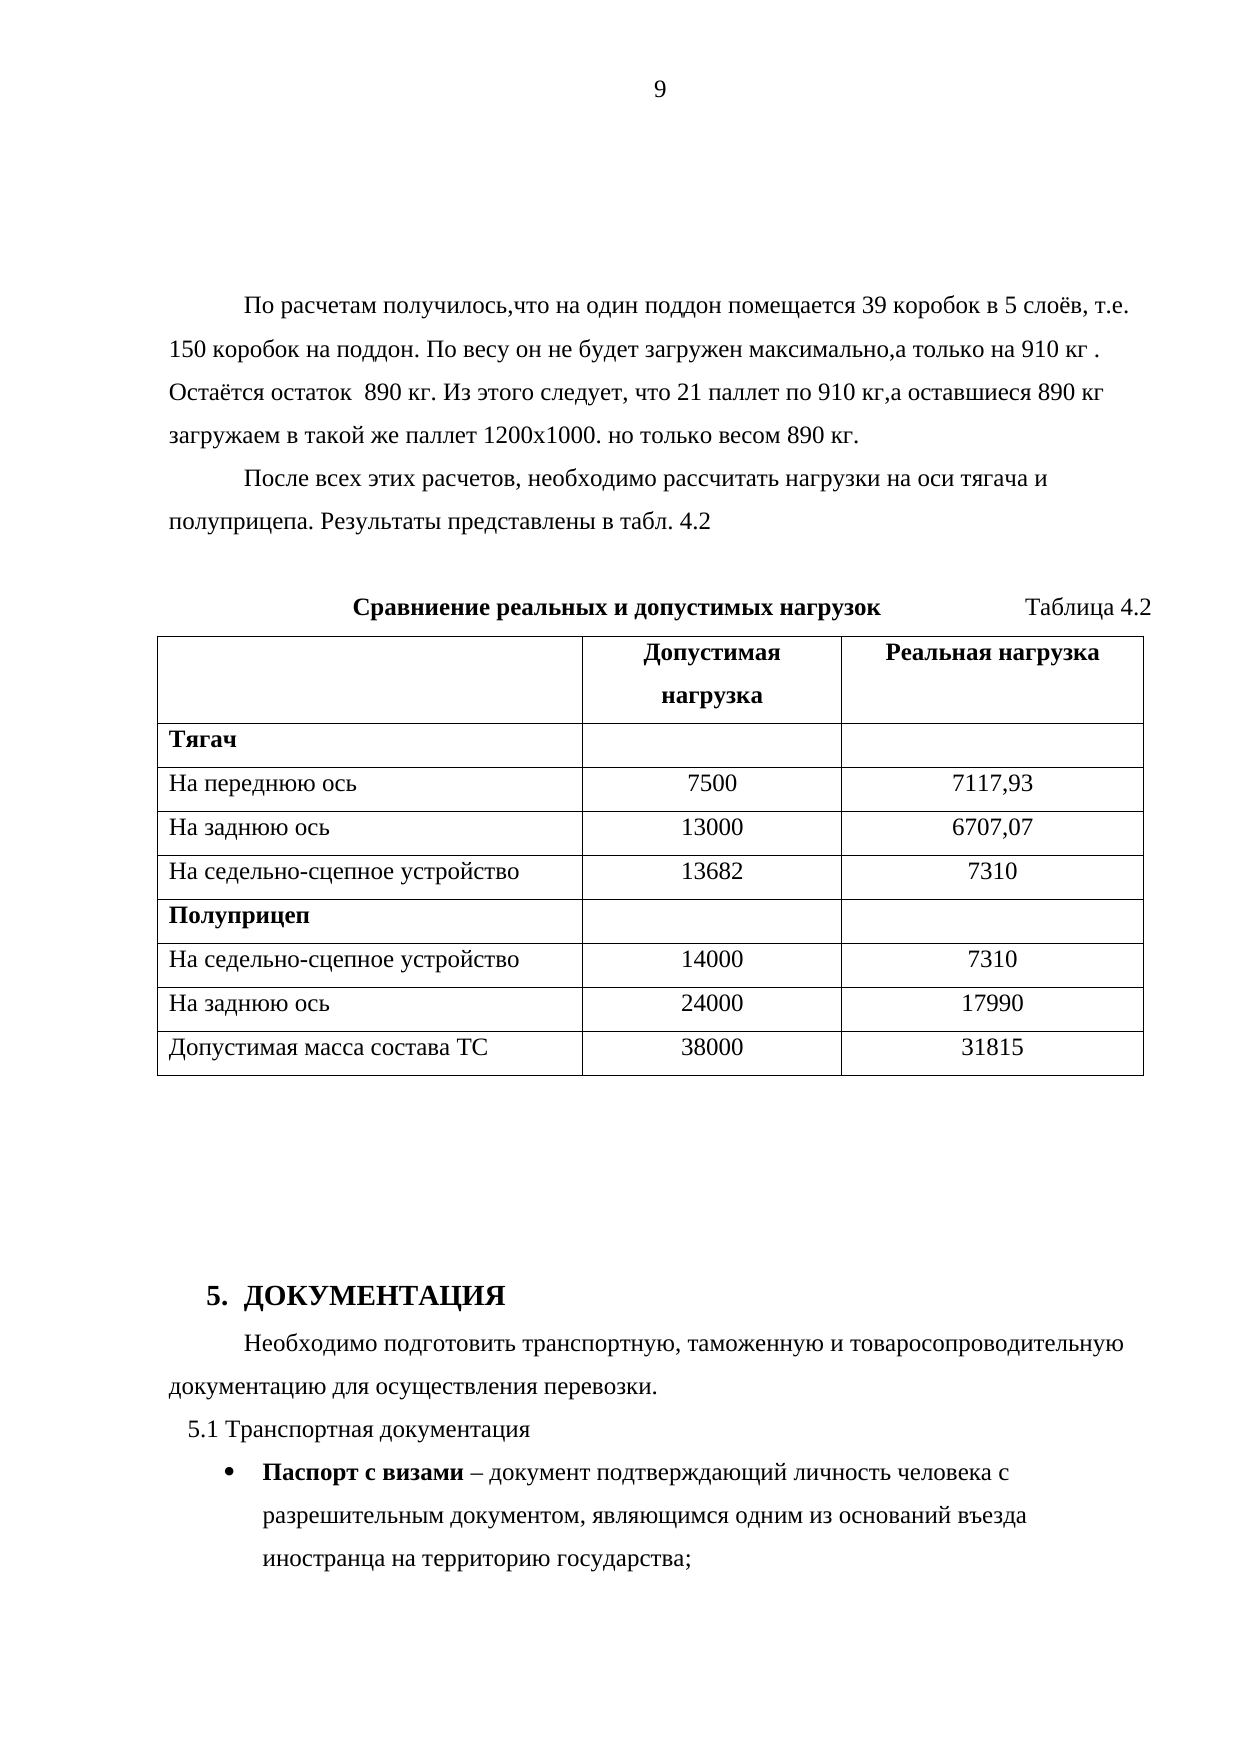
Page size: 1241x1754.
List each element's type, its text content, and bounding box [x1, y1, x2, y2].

table_cell 7310 [842, 944, 1143, 987]
table_cell [842, 724, 1143, 767]
table_cell На переднюю ось [158, 768, 582, 811]
table_cell 31815 [842, 1032, 1143, 1075]
table_cell 24000 [583, 988, 841, 1031]
table_cell 38000 [583, 1032, 841, 1075]
table_cell 13682 [583, 856, 841, 899]
table_cell На заднюю ось [158, 812, 582, 855]
table_header [158, 637, 582, 723]
table_cell На седельно-сцепное устройство [158, 944, 582, 987]
text Необходимо подготовить транспортную, таможенную и товаросопроводительную документацию для осуществления перевозки. [169, 1328, 1152, 1400]
table_cell [583, 900, 841, 943]
table_cell На заднюю ось [158, 988, 582, 1031]
table_cell 17990 [842, 988, 1143, 1031]
text Сравниение реальных и допустимых нагрузок Таблица 4.2 [169, 592, 1152, 621]
table_cell 7500 [583, 768, 841, 811]
text По расчетам получилось,что на один поддон помещается 39 коробок в 5 слоёв, т.е. 150 коробок на поддон. По весу он не будет загружен максимально,а только на 910 кг . Остаётся остаток 890 кг. Из этого следует, что 21 паллет по 910 кг,а оставшиеся 890 кг загружаем в такой же паллет 1200х1000. но только весом 890 кг. [169, 291, 1152, 449]
table_cell [583, 724, 841, 767]
table_cell Тягач [158, 724, 582, 767]
text После всех этих расчетов, необходимо рассчитать нагрузки на оси тягача и полуприцепа. Результаты представлены в табл. 4.2 [169, 463, 1152, 535]
table_header Допустимая нагрузка [583, 637, 841, 723]
table_cell 7117,93 [842, 768, 1143, 811]
table_cell 13000 [583, 812, 841, 855]
list Паспорт с визами – документ подтверждающий личность человека с разрешительным документом, являющимся одним из оснований въезда иностранца на территорию государства; [225, 1457, 1152, 1572]
table_cell 7310 [842, 856, 1143, 899]
table_cell 6707,07 [842, 812, 1143, 855]
text 5.1 Транспортная документация [169, 1414, 1152, 1443]
table_cell Допустимая масса состава ТС [158, 1032, 582, 1075]
list ДОКУМЕНТАЦИЯ [206, 1278, 1152, 1311]
table_cell Полуприцеп [158, 900, 582, 943]
table_cell [842, 900, 1143, 943]
table_cell На седельно-сцепное устройство [158, 856, 582, 899]
table_header Реальная нагрузка [842, 637, 1143, 723]
table_cell 14000 [583, 944, 841, 987]
